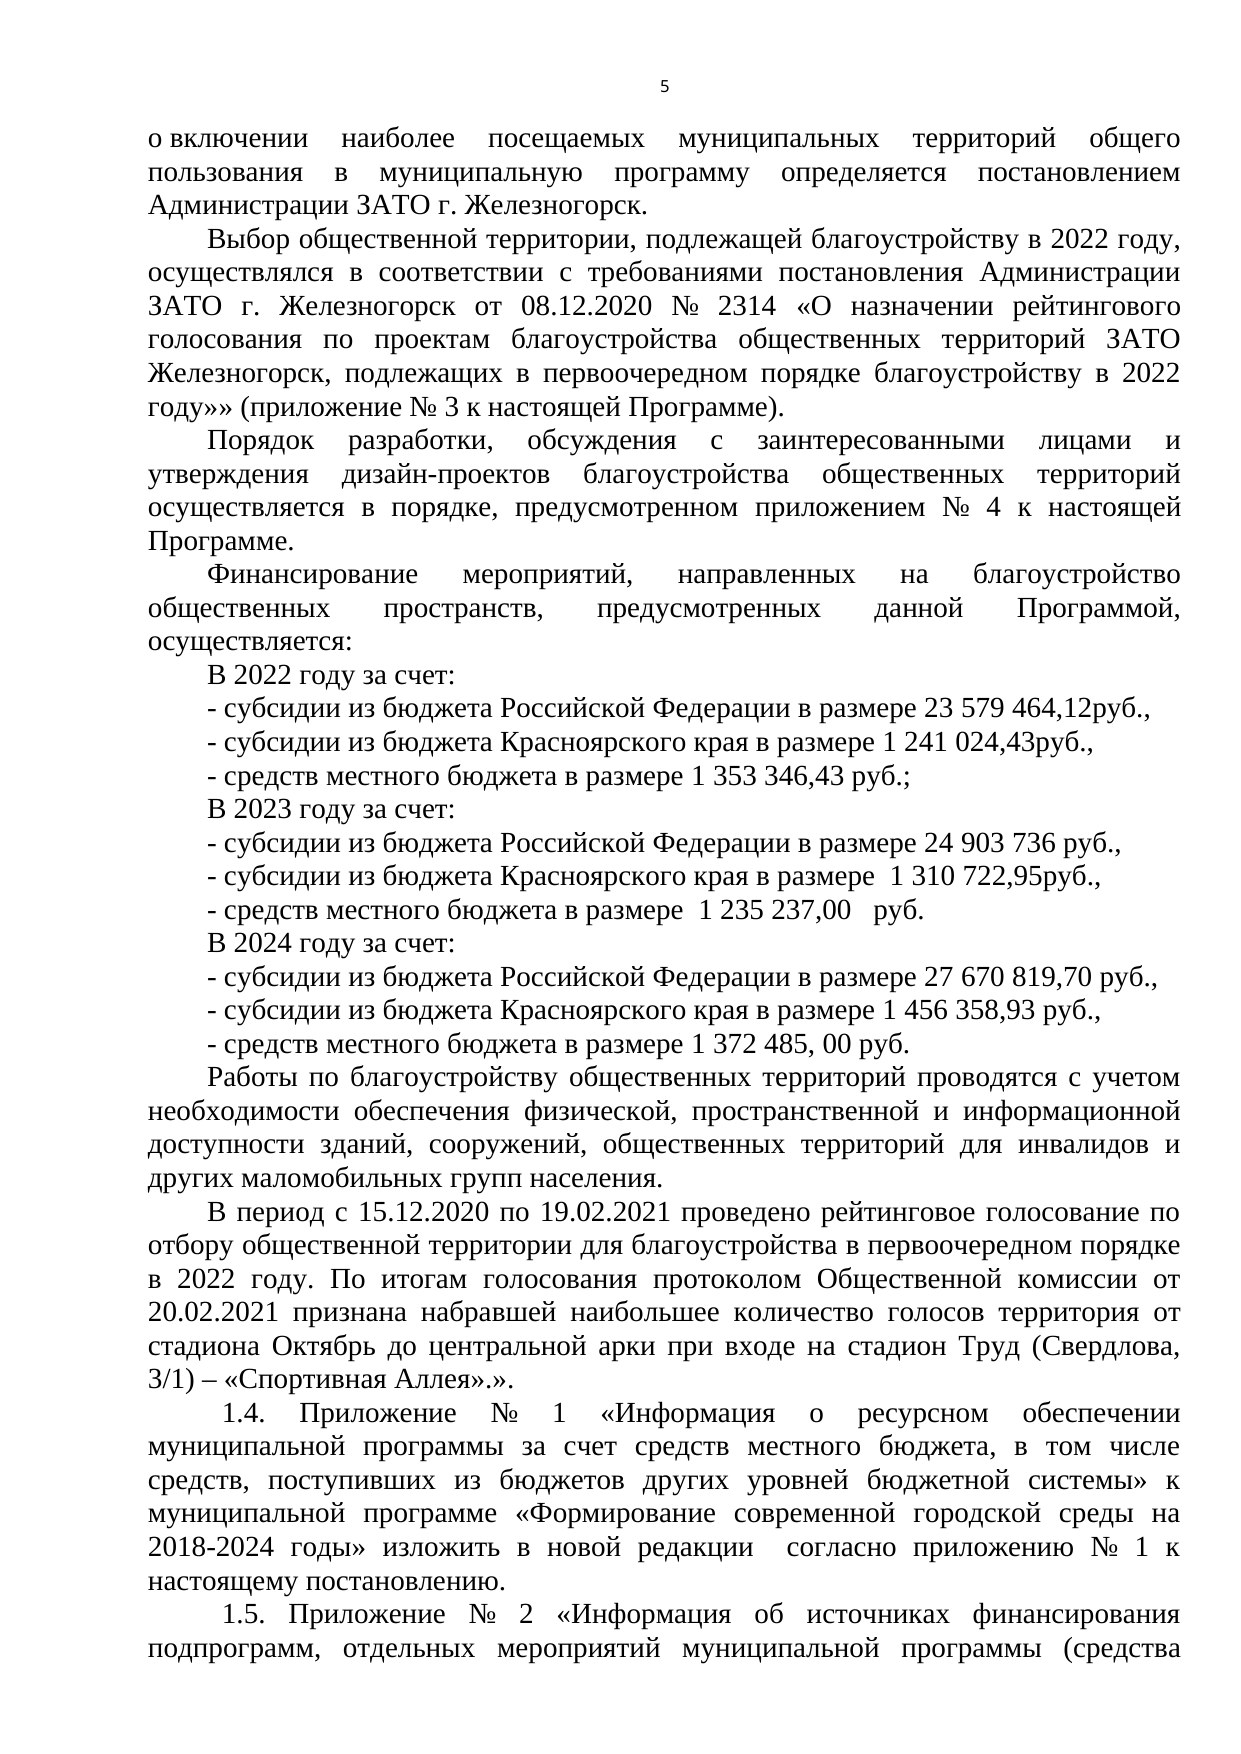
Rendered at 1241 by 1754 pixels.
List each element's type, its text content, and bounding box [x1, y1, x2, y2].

text Финансирование мероприятий, направленных на благоустройство общественных пространств, предусмотренных данной Программой, осуществляется: [148, 556, 1181, 657]
text - субсидии из бюджета Красноярского края в размере 1 241 024,43руб., [148, 724, 1181, 758]
text В период с 15.12.2020 по 19.02.2021 проведено рейтинговое голосование по отбору общественной территории для благоустройства в первоочередном порядке в 2022 году. По итогам голосования протоколом Общественной комиссии от 20.02.2021 признана набравшей наибольшее количество голосов территория от стадиона Октябрь до центральной арки при входе на стадион Труд (Свердлова, 3/1) – «Спортивная Аллея».». [148, 1194, 1181, 1395]
text В 2023 году за счет: [148, 791, 1181, 825]
text Выбор общественной территории, подлежащей благоустройству в 2022 году, осуществлялся в соответствии с требованиями постановления Администрации ЗАТО г. Железногорск от 08.12.2020 № 2314 «О назначении рейтингового голосования по проектам благоустройства общественных территорий ЗАТО Железногорск, подлежащих в первоочередном порядке благоустройству в 2022 году»» (приложение № 3 к настоящей Программе). [148, 221, 1181, 422]
text В 2024 году за счет: [148, 925, 1181, 959]
text 1.4. Приложение № 1 «Информация о ресурсном обеспечении муниципальной программы за счет средств местного бюджета, в том числе средств, поступивших из бюджетов других уровней бюджетной системы» к муниципальной программе «Формирование современной городской среды на 2018-2024 годы» изложить в новой редакции согласно приложению № 1 к настоящему постановлению. [148, 1395, 1181, 1596]
text - субсидии из бюджета Красноярского края в размере 1 310 722,95руб., [148, 858, 1181, 892]
text Работы по благоустройству общественных территорий проводятся с учетом необходимости обеспечения физической, пространственной и информационной доступности зданий, сооружений, общественных территорий для инвалидов и других маломобильных групп населения. [148, 1059, 1181, 1194]
text В 2022 году за счет: [148, 657, 1181, 691]
text - субсидии из бюджета Российской Федерации в размере 23 579 464,12руб., [148, 691, 1181, 724]
text - средств местного бюджета в размере 1 235 237,00 руб. [148, 892, 1181, 925]
text - средств местного бюджета в размере 1 372 485, 00 руб. [148, 1026, 1181, 1059]
text Порядок разработки, обсуждения с заинтересованными лицами и утверждения дизайн-проектов благоустройства общественных территорий осуществляется в порядке, предусмотренном приложением № 4 к настоящей Программе. [148, 422, 1181, 556]
text - средств местного бюджета в размере 1 353 346,43 руб.; [148, 758, 1181, 791]
text - субсидии из бюджета Российской Федерации в размере 24 903 736 руб., [148, 825, 1181, 858]
text - субсидии из бюджета Красноярского края в размере 1 456 358,93 руб., [148, 992, 1181, 1026]
text - субсидии из бюджета Российской Федерации в размере 27 670 819,70 руб., [148, 959, 1181, 992]
